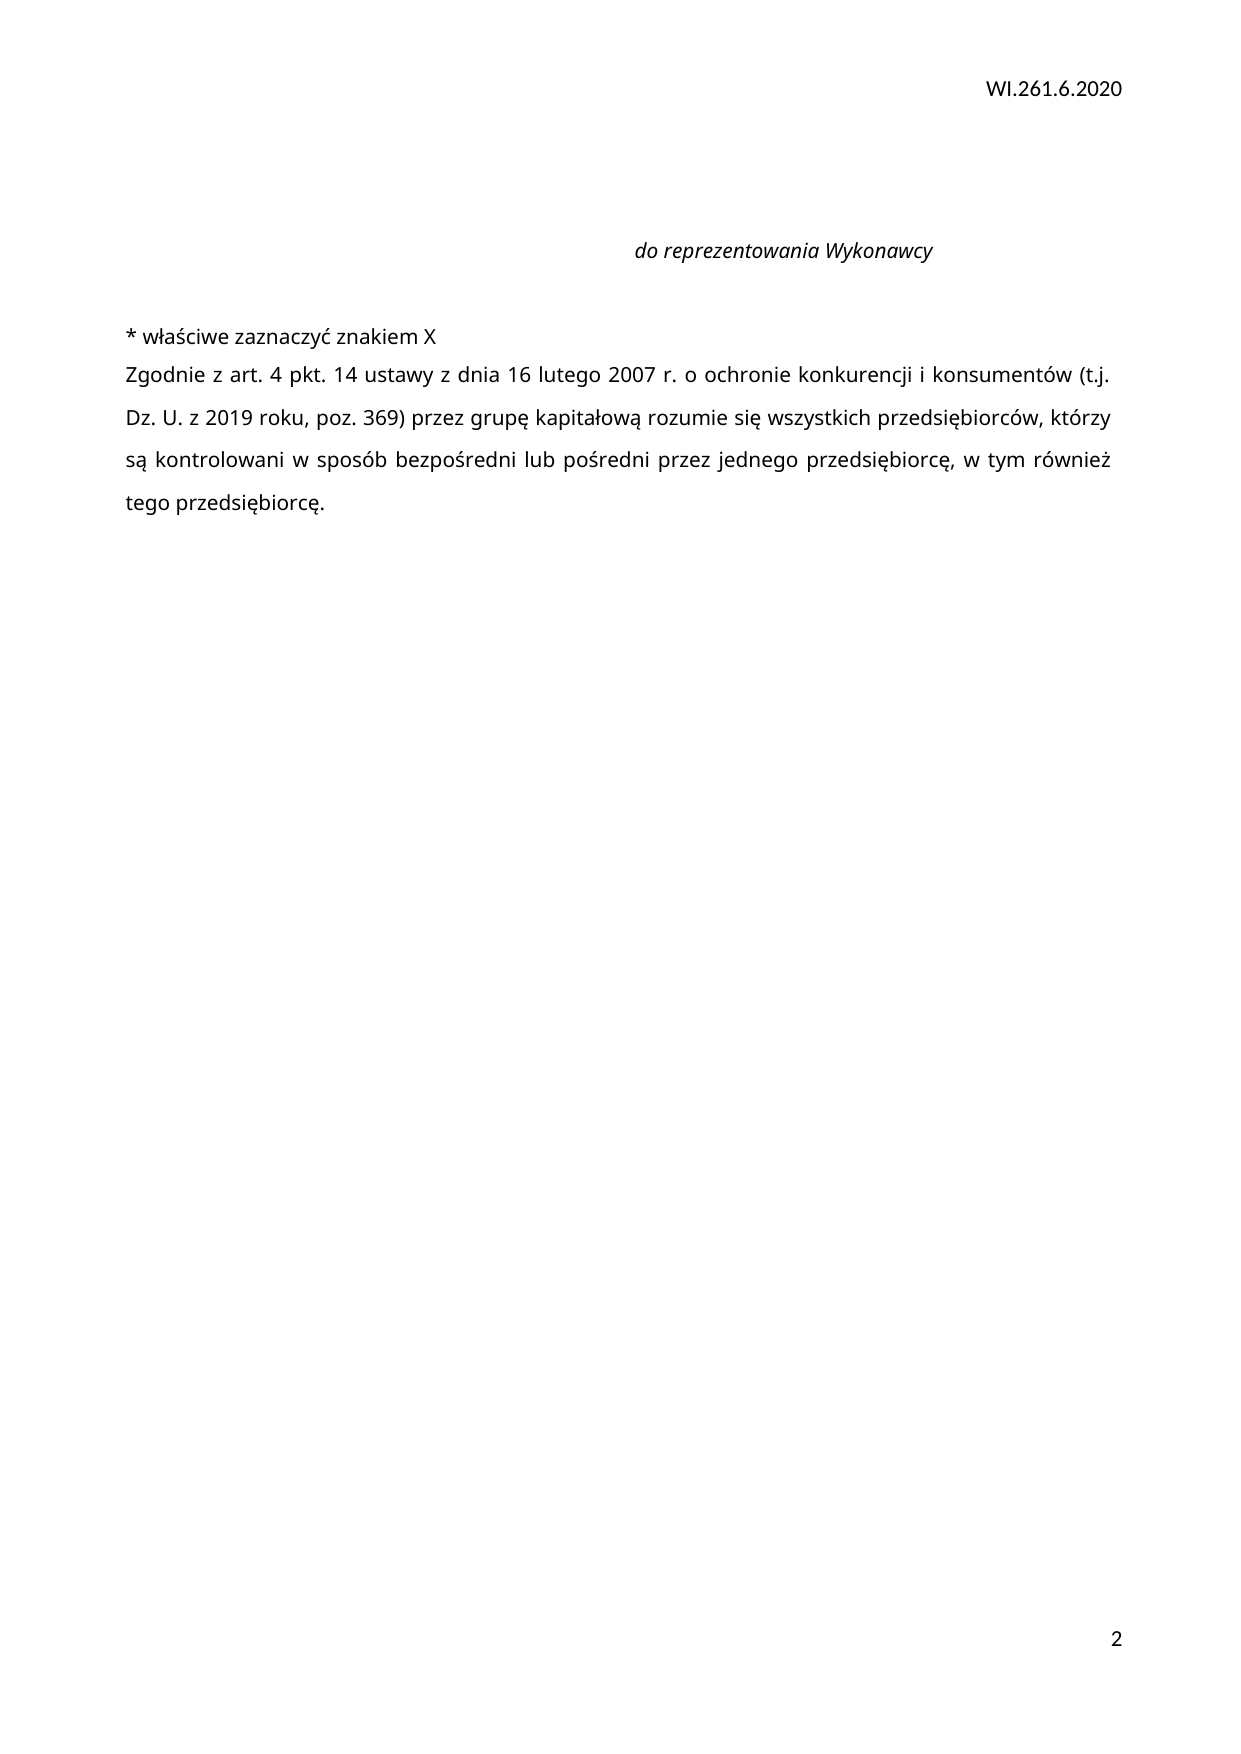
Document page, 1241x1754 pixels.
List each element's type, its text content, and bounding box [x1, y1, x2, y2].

text Zgodnie z art. 4 pkt. 14 ustawy z dnia 16 lutego 2007 r. o ochronie konkurencji i konsumentów (t.j. Dz. U. z 2019 roku, poz. 369) przez grupę kapitałową rozumie się wszystkich przedsiębiorców, którzy są kontrolowani w sposób bezpośredni lub pośredni przez jednego przedsiębiorcę, w tym również tego przedsiębiorcę. [125, 360, 1112, 517]
text * właściwe zaznaczyć znakiem X [125, 322, 1112, 351]
text do reprezentowania Wykonawcy [634, 236, 1122, 265]
